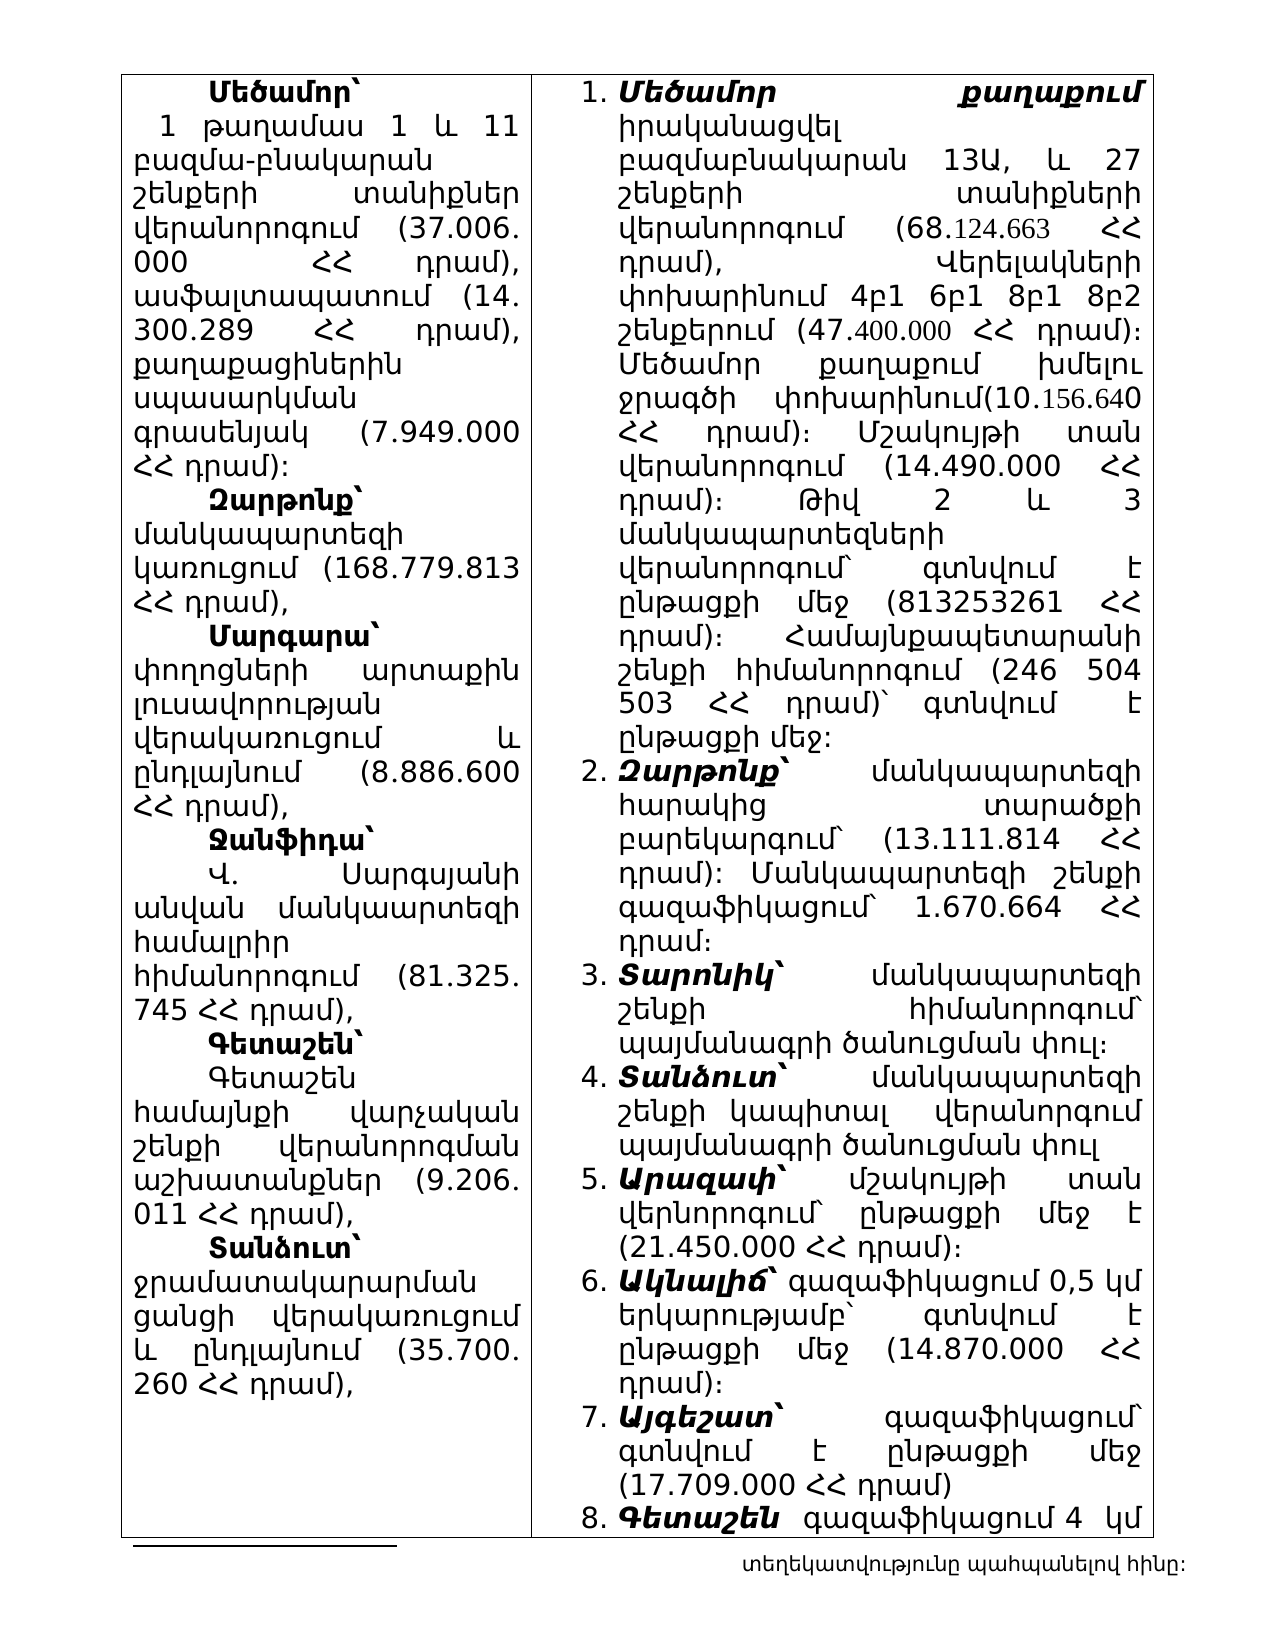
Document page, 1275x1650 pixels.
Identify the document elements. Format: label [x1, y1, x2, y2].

table_cell [532, 75, 1153, 1537]
table_cell [122, 75, 531, 1537]
